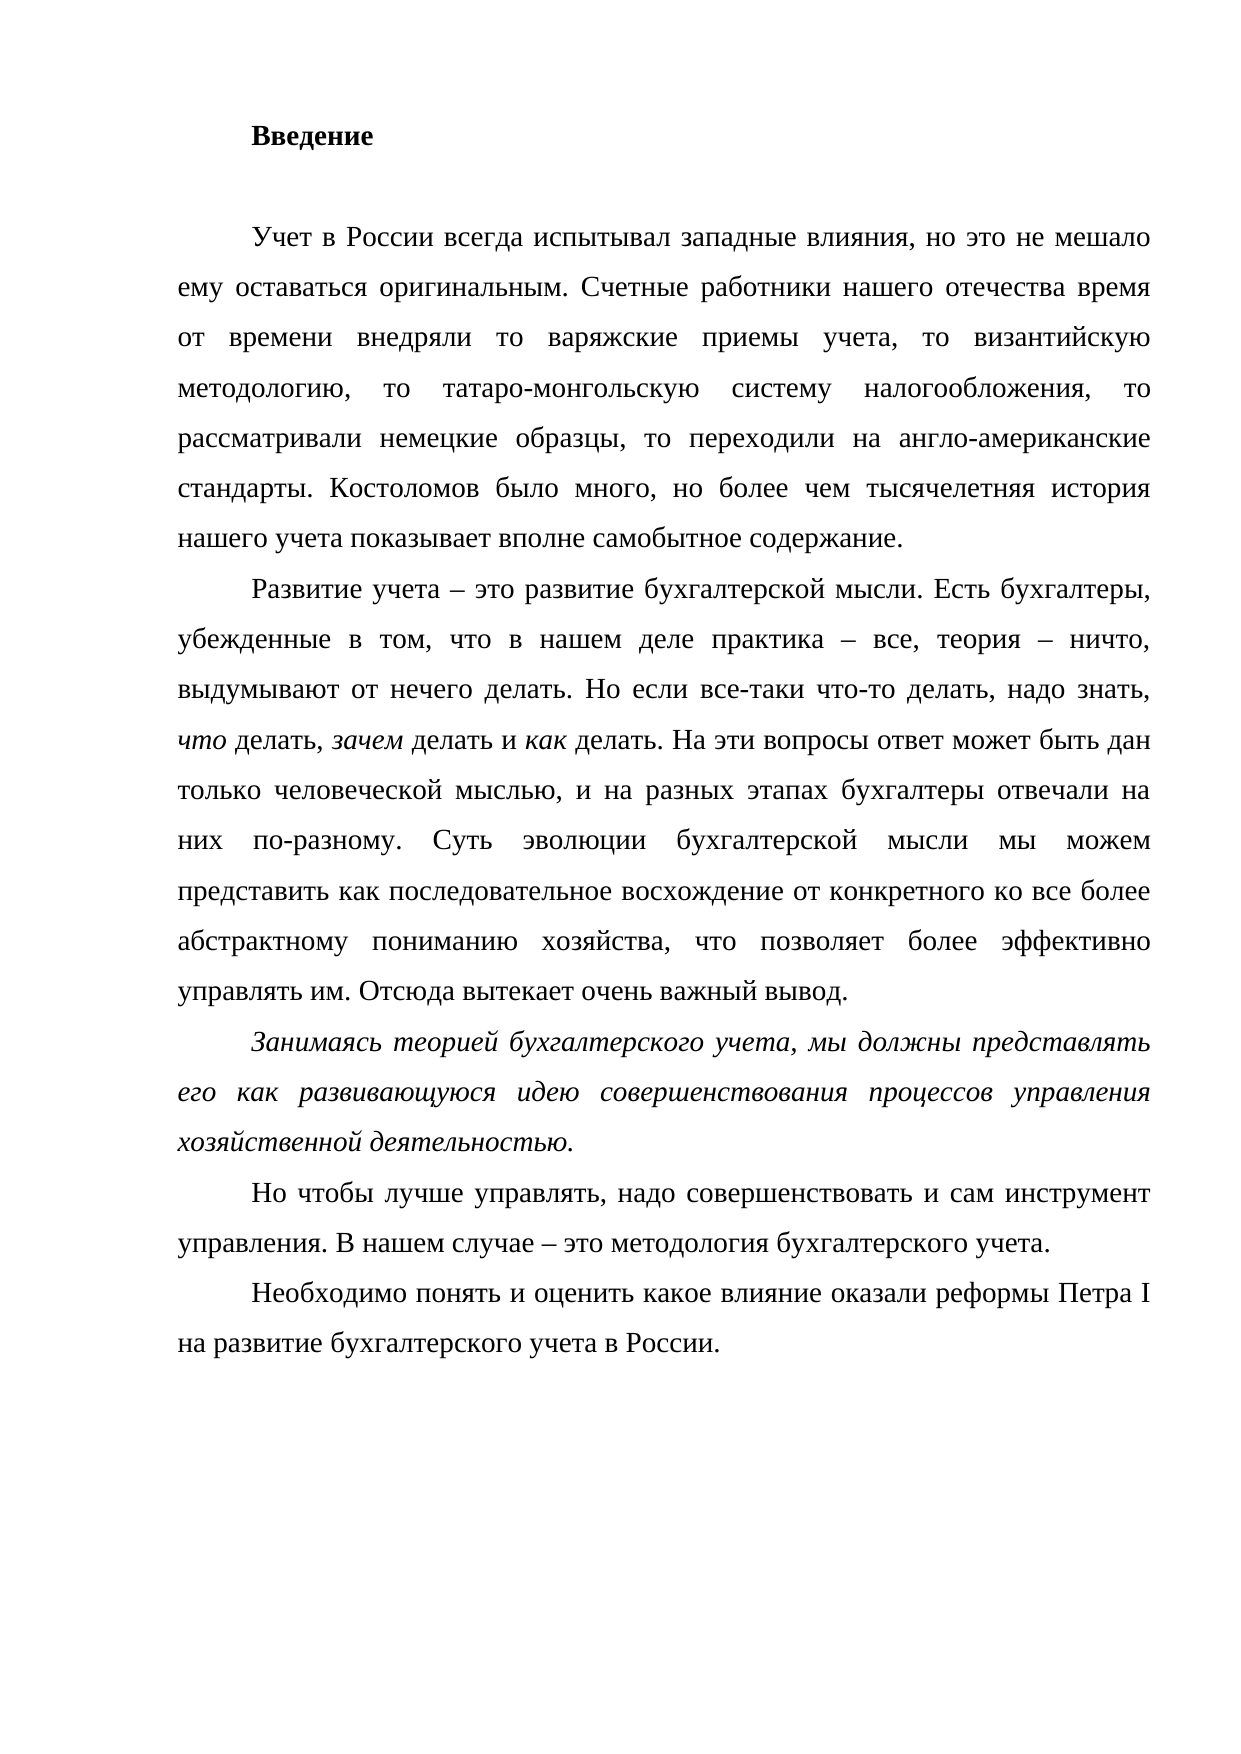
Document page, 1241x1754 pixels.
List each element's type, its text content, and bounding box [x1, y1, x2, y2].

text Занимаясь теорией бухгалтерского учета, мы должны представлять его как развивающуюся идею совершенствования процессов управления хозяйственной деятельностью. [177, 1024, 1152, 1158]
text Необходимо понять и оценить какое влияние оказали реформы Петра I на развитие бухгалтерского учета в России. [177, 1275, 1152, 1359]
text Развитие учета – это развитие бухгалтерской мысли. Есть бухгалтеры, убежденные в том, что в нашем деле практика – все, теория – ничто, выдумывают от нечего делать. Но если все-таки что-то делать, надо знать, что делать, зачем делать и как делать. На эти вопросы ответ может быть дан только человеческой мыслью, и на разных этапах бухгалтеры отвечали на них по-разному. Суть эволюции бухгалтерской мысли мы можем представить как последовательное восхождение от конкретного ко все более абстрактному пониманию хозяйства, что позволяет более эффективно управлять им. Отсюда вытекает очень важный вывод. [177, 571, 1152, 1007]
text Введение [177, 118, 1152, 152]
text Учет в России всегда испытывал западные влияния, но это не мешало ему оставаться оригинальным. Счетные работники нашего отечества время от времени внедряли то варяжские приемы учета, то византийскую методологию, то татаро-монгольскую систему налогообложения, то рассматривали немецкие образцы, то переходили на англо-американские стандарты. Костоломов было много, но более чем тысячелетняя история нашего учета показывает вполне самобытное содержание. [177, 219, 1152, 554]
text Но чтобы лучше управлять, надо совершенствовать и сам инструмент управления. В нашем случае – это методология бухгалтерского учета. [177, 1175, 1152, 1258]
